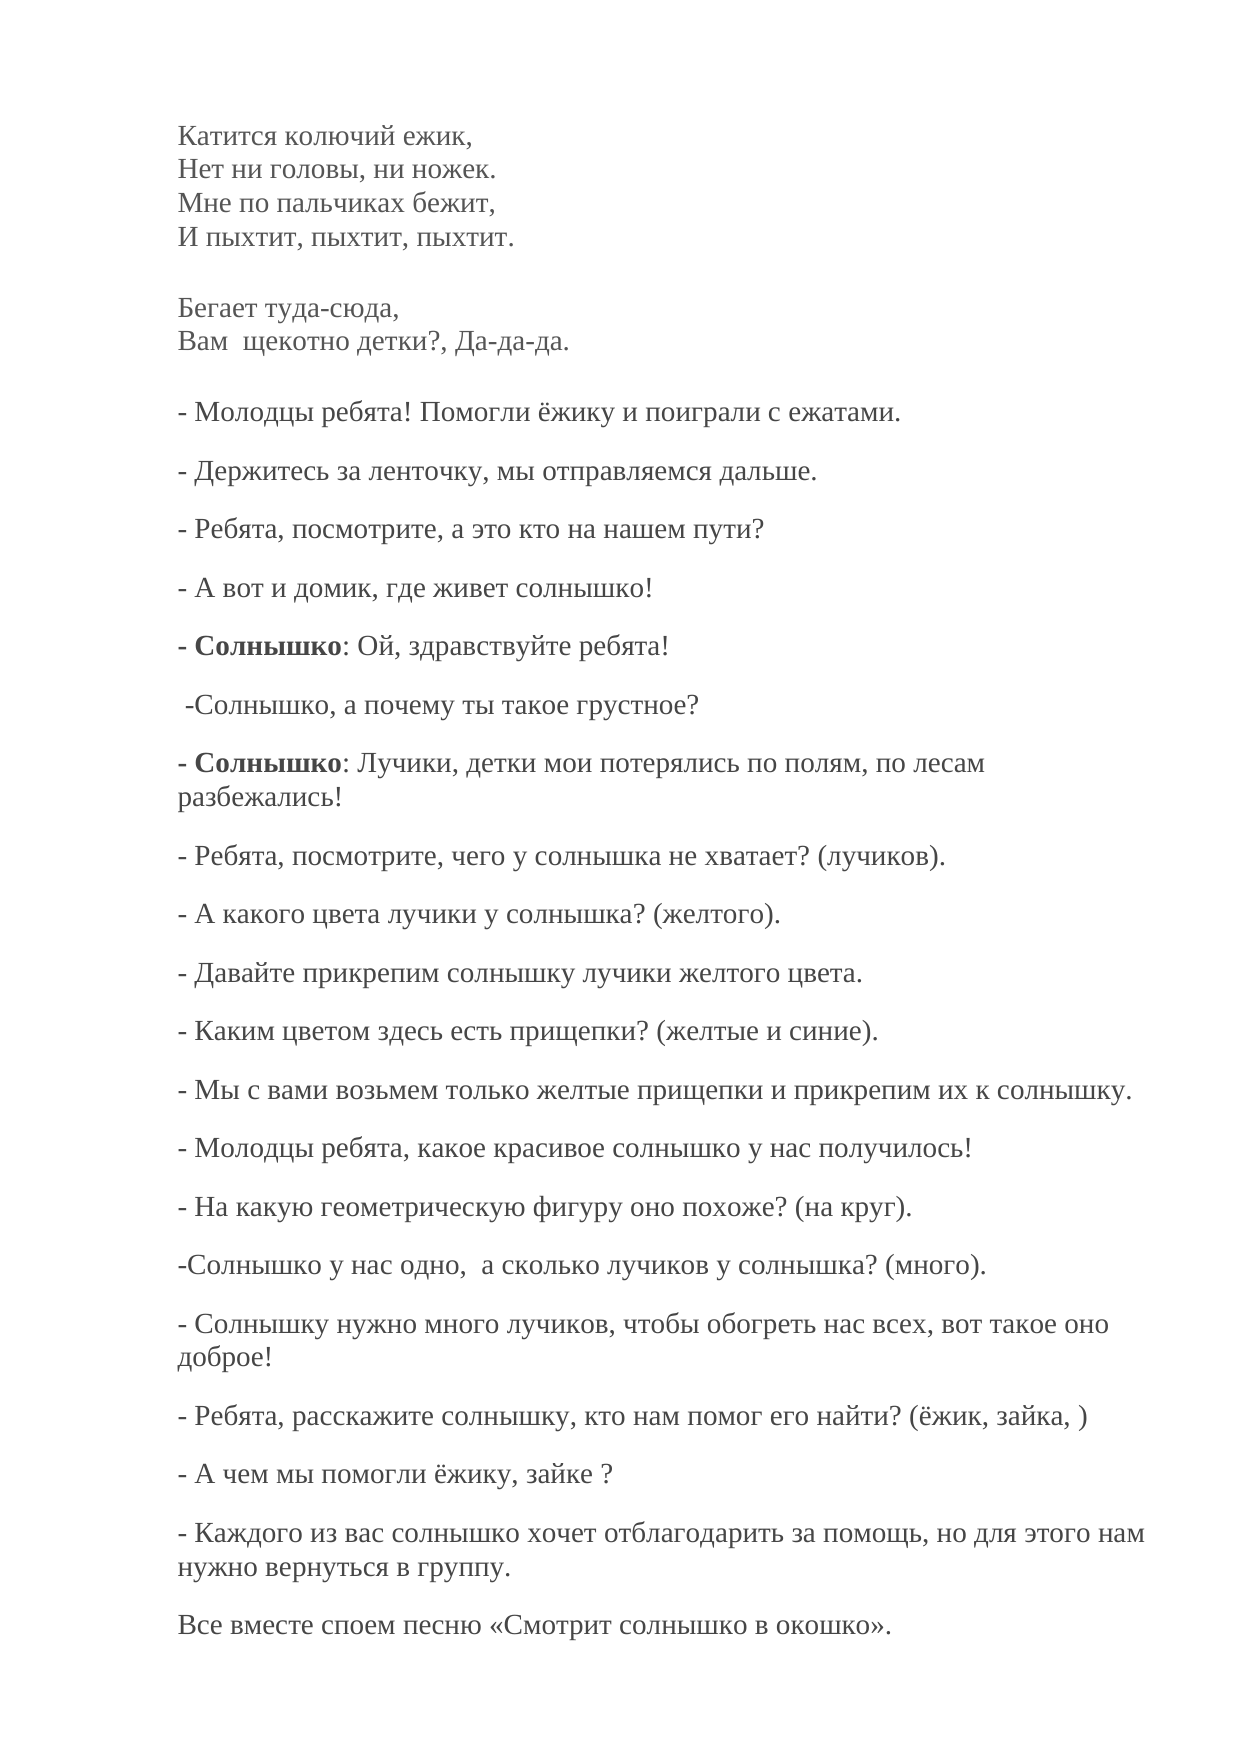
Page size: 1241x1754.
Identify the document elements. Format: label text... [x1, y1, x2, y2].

text - Солнышко: Лучики, детки мои потерялись по полям, по лесам разбежались! [177, 746, 1152, 813]
text -Солнышко у нас одно, а сколько лучиков у солнышка? (много). [177, 1247, 1152, 1281]
text - На какую геометрическую фигуру оно похоже? (на круг). [177, 1189, 1152, 1222]
text - Давайте прикрепим солнышку лучики желтого цвета. [177, 955, 1152, 988]
text - Молодцы ребята! Помогли ёжику и поиграли с ежатами. [177, 394, 1152, 428]
text - Каждого из вас солнышко хочет отблагодарить за помощь, но для этого нам нужно вернуться в группу. [177, 1515, 1152, 1582]
text - Держитесь за ленточку, мы отправляемся дальше. [177, 453, 1152, 486]
text - Молодцы ребята, какое красивое солнышко у нас получилось! [177, 1130, 1152, 1164]
text Катится колючий ежик, Нет ни головы, ни ножек. Мне по пальчиках бежит, И пыхтит, пыхтит, пыхтит. [177, 118, 1152, 252]
text - Мы с вами возьмем только желтые прищепки и прикрепим их к солнышку. [177, 1072, 1152, 1105]
text Бегает туда-сюда, Вам щекотно детки?, Да-да-да. [177, 290, 1152, 357]
text - А какого цвета лучики у солнышка? (желтого). [177, 896, 1152, 930]
text - А вот и домик, где живет солнышко! [177, 570, 1152, 603]
text - Солнышку нужно много лучиков, чтобы обогреть нас всех, вот такое оно доброе! [177, 1306, 1152, 1373]
text -Солнышко, а почему ты такое грустное? [177, 687, 1152, 721]
text - Ребята, посмотрите, чего у солнышка не хватает? (лучиков). [177, 838, 1152, 871]
text - Солнышко: Ой, здравствуйте ребята! [177, 628, 1152, 662]
text - Ребята, расскажите солнышку, кто нам помог его найти? (ёжик, зайка, ) [177, 1398, 1152, 1432]
text - Ребята, посмотрите, а это кто на нашем пути? [177, 511, 1152, 545]
text - А чем мы помогли ёжику, зайке ? [177, 1457, 1152, 1490]
text - Каким цветом здесь есть прищепки? (желтые и синие). [177, 1013, 1152, 1047]
text Все вместе споем песню «Смотрит солнышко в окошко». [177, 1607, 1152, 1641]
